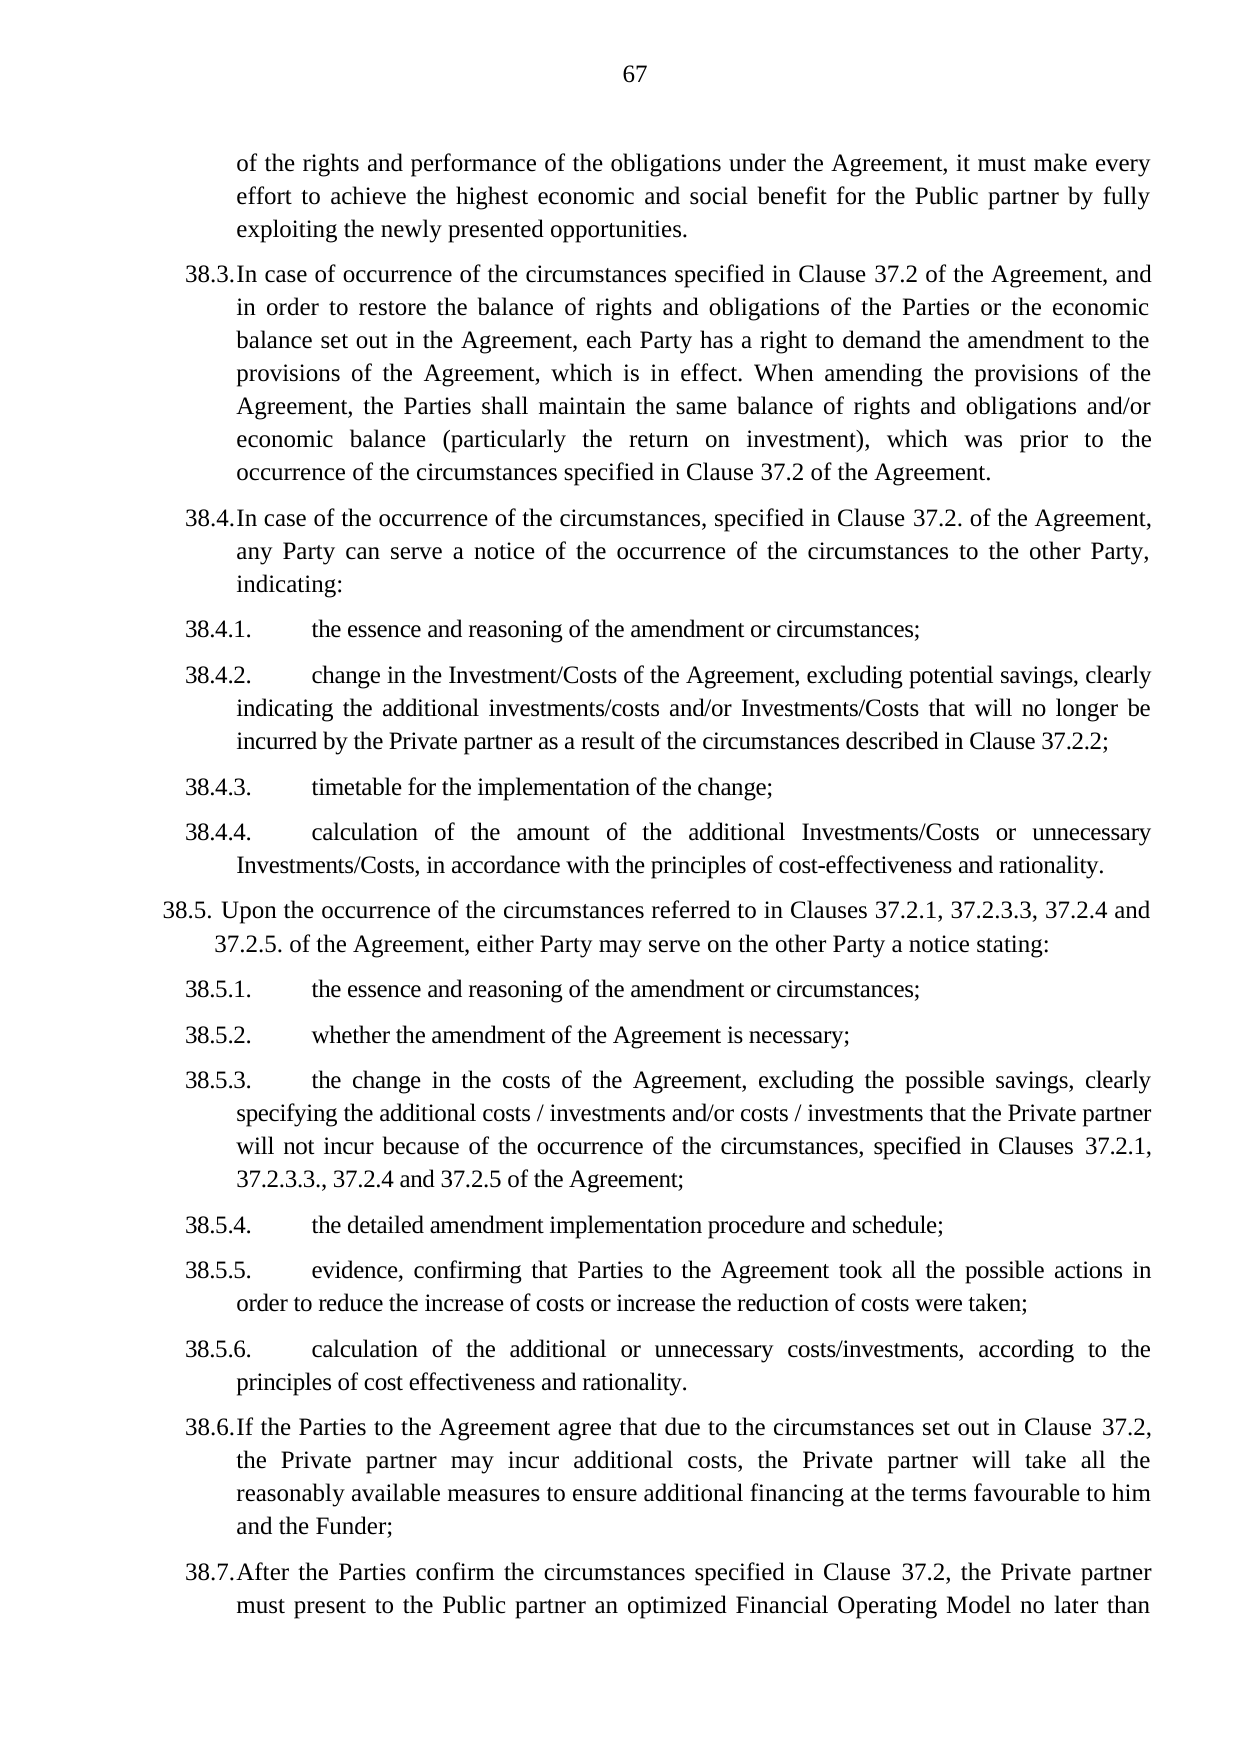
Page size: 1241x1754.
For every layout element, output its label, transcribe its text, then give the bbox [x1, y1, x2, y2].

text If the Parties to the Agreement agree that due to the circumstances set out in Clause 37.2, the Private partner may incur additional costs, the Private partner will take all the reasonably available measures to ensure additional financing at the terms favourable to him and the Funder; [185, 1412, 1152, 1540]
text calculation of the additional or unnecessary costs/investments, according to the principles of cost effectiveness and rationality. [185, 1334, 1152, 1396]
text In case of the occurrence of the circumstances, specified in Clause 37.2. of the Agreement, any Party can serve a notice of the occurrence of the circumstances to the other Party, indicating: [185, 503, 1152, 598]
text the essence and reasoning of the amendment or circumstances; [185, 614, 1152, 643]
text change in the Investment/Costs of the Agreement, excluding potential savings, clearly indicating the additional investments/costs and/or Investments/Costs that will no longer be incurred by the Private partner as a result of the circumstances described in Clause 37.2.2; [185, 660, 1152, 755]
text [185, 148, 1152, 242]
text whether the amendment of the Agreement is necessary; [185, 1020, 1152, 1048]
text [185, 1557, 1152, 1619]
text the essence and reasoning of the amendment or circumstances; [185, 974, 1152, 1003]
text the change in the costs of the Agreement, excluding the possible savings, clearly specifying the additional costs / investments and/or costs / investments that the Private partner will not incur because of the occurrence of the circumstances, specified in Clauses 37.2.1, 37.2.3.3., 37.2.4 and 37.2.5 of the Agreement; [185, 1065, 1152, 1193]
text timetable for the implementation of the change; [185, 772, 1152, 800]
text In case of occurrence of the circumstances specified in Clause 37.2 of the Agreement, and in order to restore the balance of rights and obligations of the Parties or the economic balance set out in the Agreement, each Party has a right to demand the amendment to the provisions of the Agreement, which is in effect. When amending the provisions of the Agreement, the Parties shall maintain the same balance of rights and obligations and/or economic balance (particularly the return on investment), which was prior to the occurrence of the circumstances specified in Clause 37.2 of the Agreement. [185, 259, 1152, 486]
text calculation of the amount of the additional Investments/Costs or unnecessary Investments/Costs, in accordance with the principles of cost-effectiveness and rationality. [185, 817, 1152, 879]
text the detailed amendment implementation procedure and schedule; [185, 1210, 1152, 1238]
text Upon the occurrence of the circumstances referred to in Clauses 37.2.1, 37.2.3.3, 37.2.4 and 37.2.5. of the Agreement, either Party may serve on the other Party a notice stating: [162, 896, 1152, 957]
text evidence, confirming that Parties to the Agreement took all the possible actions in order to reduce the increase of costs or increase the reduction of costs were taken; [185, 1255, 1152, 1317]
